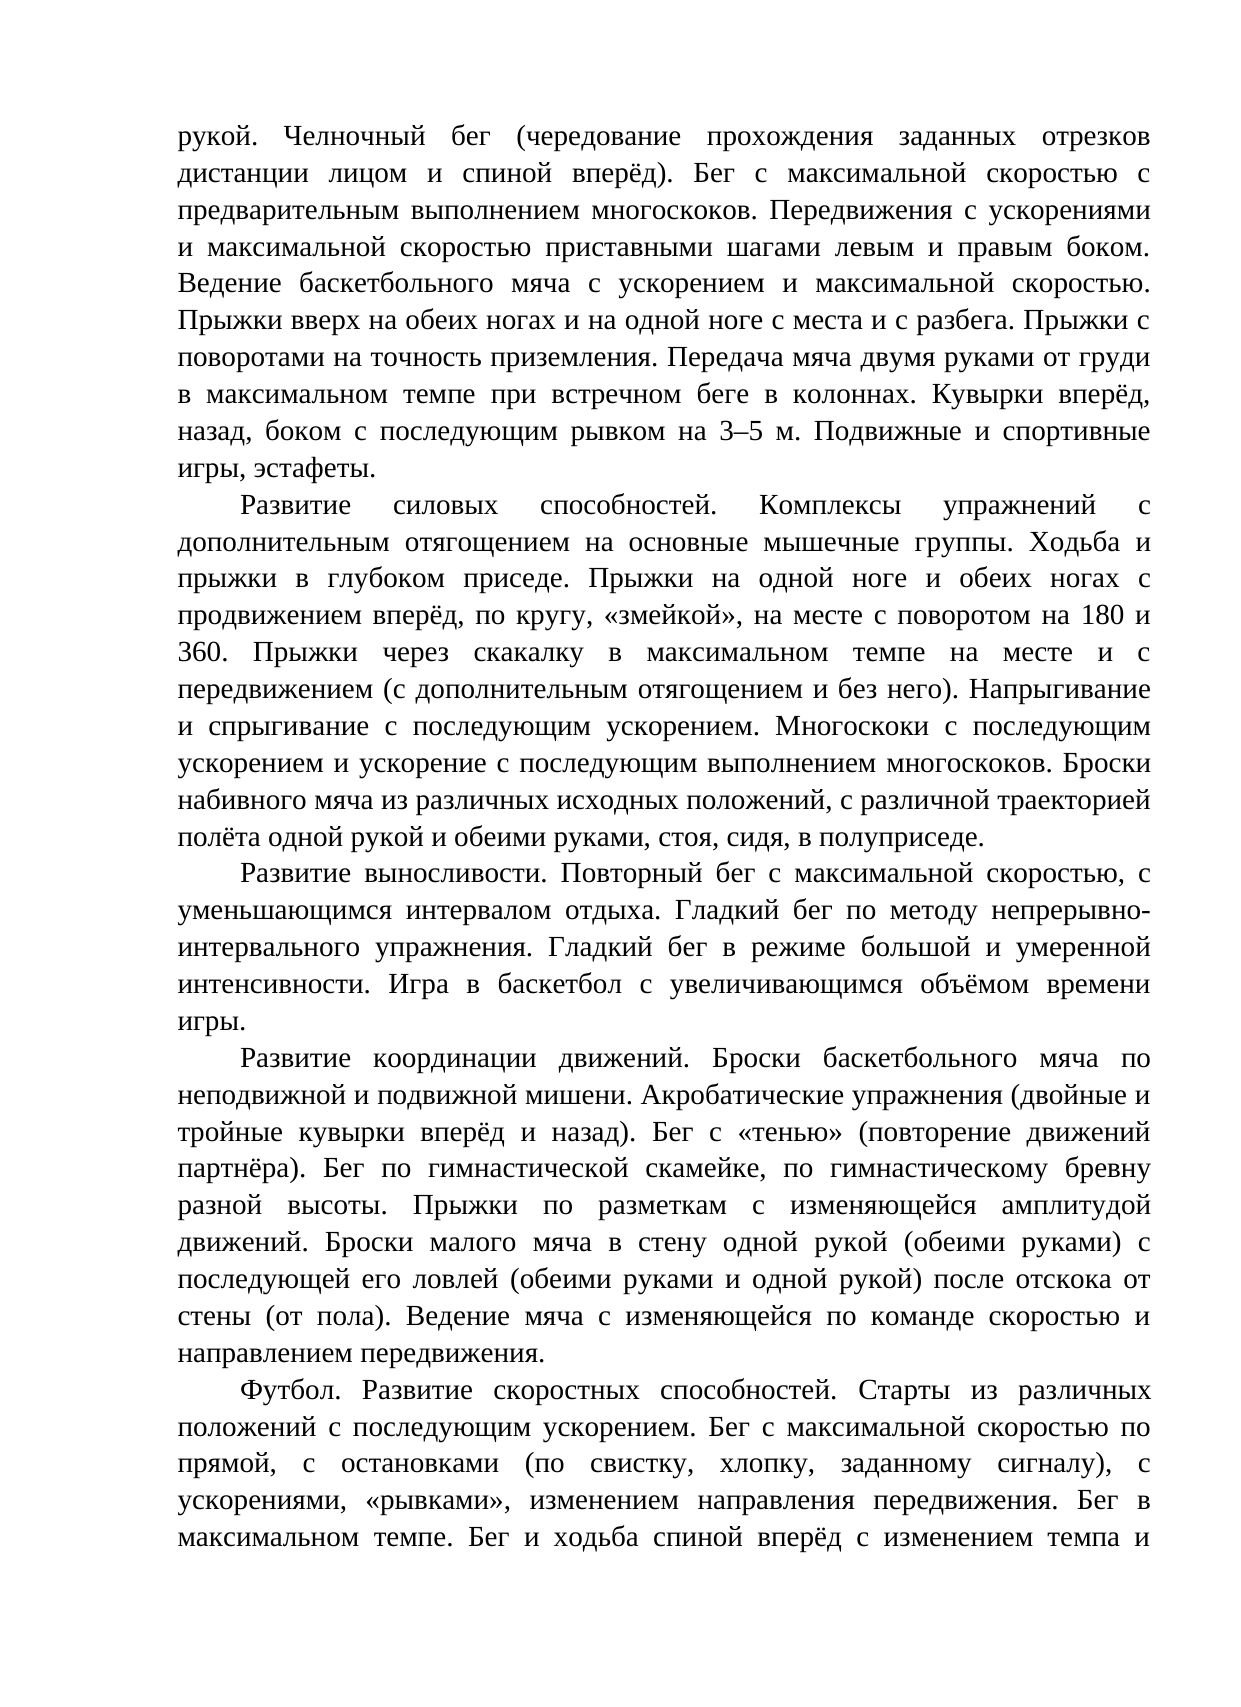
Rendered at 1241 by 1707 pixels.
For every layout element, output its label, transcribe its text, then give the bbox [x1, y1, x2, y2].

text Развитие координации движений. Броски баскетбольного мяча по неподвижной и подвижной мишени. Акробатические упражнения (двойные и тройные кувырки вперёд и назад). Бег с «тенью» (повторение движений партнёра). Бег по гимнастической скамейке, по гимнастическому бревну разной высоты. Прыжки по разметкам с изменяющейся амплитудой движений. Броски малого мяча в стену одной рукой (обеими руками) с последующей его ловлей (обеими руками и одной рукой) после отскока от стены (от пола). Ведение мяча с изменяющейся по команде скоростью и направлением передвижения. [177, 1040, 1152, 1368]
text Развитие силовых способностей. Комплексы упражнений с дополнительным отягощением на основные мышечные группы. Ходьба и прыжки в глубоком приседе. Прыжки на одной ноге и обеих ногах с продвижением вперёд, по кругу, «змейкой», на месте с поворотом на 180 и 360. Прыжки через скакалку в максимальном темпе на месте и с передвижением (с дополнительным отягощением и без него). Напрыгивание и спрыгивание с последующим ускорением. Многоскоки с последующим ускорением и ускорение с последующим выполнением многоскоков. Броски набивного мяча из различных исходных положений, с различной траекторией полёта одной рукой и обеими руками, стоя, сидя, в полуприседе. [177, 487, 1152, 852]
text Развитие выносливости. Повторный бег с максимальной скоростью, с уменьшающимся интервалом отдыха. Гладкий бег по методу непрерывно-интервального упражнения. Гладкий бег в режиме большой и умеренной интенсивности. Игра в баскетбол с увеличивающимся объёмом времени игры. [177, 856, 1152, 1037]
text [177, 1372, 1152, 1553]
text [177, 118, 1152, 483]
